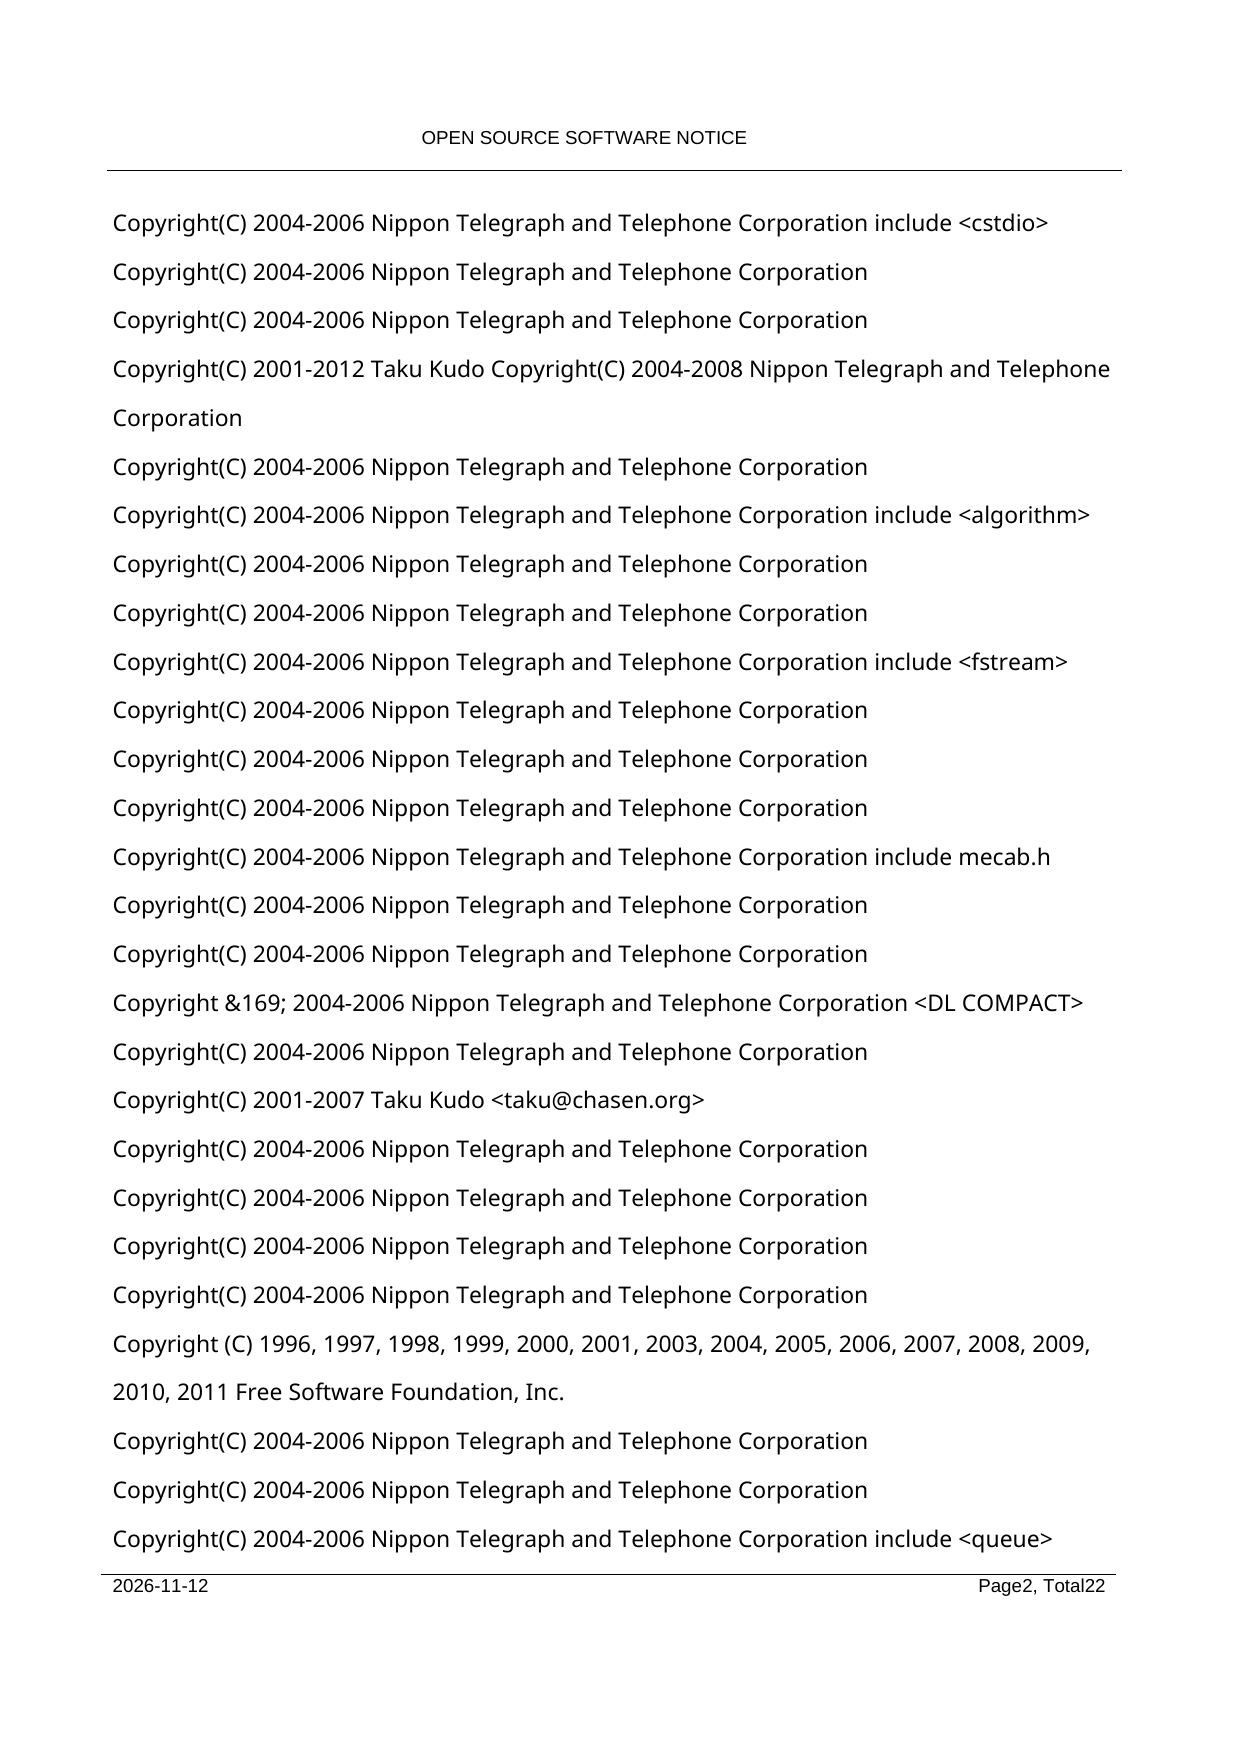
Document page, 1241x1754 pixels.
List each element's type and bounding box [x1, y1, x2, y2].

text [112, 206, 1128, 1214]
text [112, 1229, 1128, 1554]
